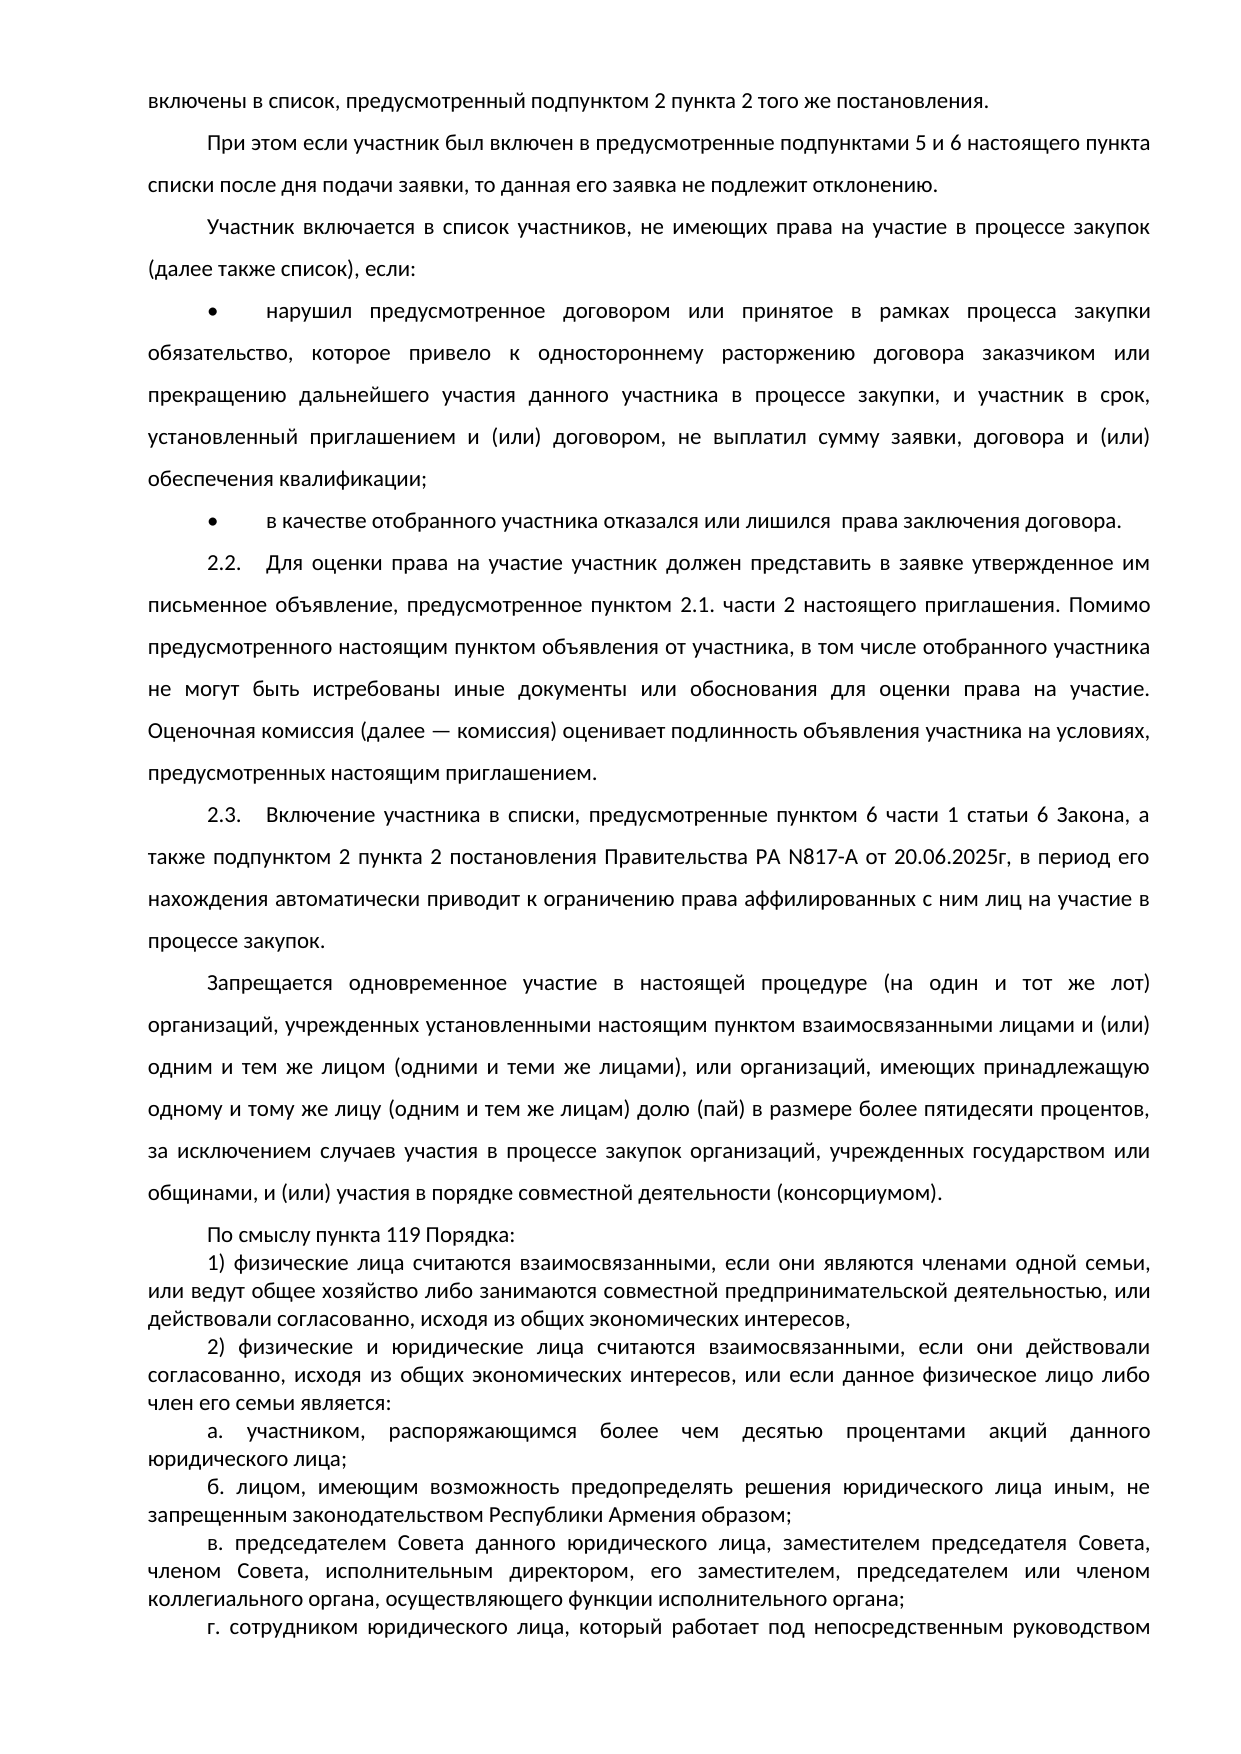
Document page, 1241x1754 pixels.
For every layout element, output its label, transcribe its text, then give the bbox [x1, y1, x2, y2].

text 2.3. Включение участника в списки, предусмотренные пунктом 6 части 1 статьи 6 Закона, а также подпунктом 2 пункта 2 постановления Правительства РА N817-А от 20.06.2025г, в период его нахождения автоматически приводит к ограничению права аффилированных с ним лиц на участие в процессе закупок. [148, 800, 1152, 954]
text • нарушил предусмотренное договором или принятое в рамках процесса закупки обязательство, которое привело к одностороннему расторжению договора заказчиком или прекращению дальнейшего участия данного участника в процессе закупки, и участник в срок, установленный приглашением и (или) договором, не выплатил сумму заявки, договора и (или) обеспечения квалификации; [148, 296, 1152, 492]
text По смыслу пункта 119 Порядка: [148, 1220, 1152, 1248]
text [148, 1612, 1152, 1640]
text Участник включается в список участников, не имеющих права на участие в процессе закупок (далее также список), если: [148, 212, 1152, 282]
text При этом если участник был включен в предусмотренные подпунктами 5 и 6 настоящего пункта списки после дня подачи заявки, то данная его заявка не подлежит отклонению. [148, 128, 1152, 198]
text б. лицом, имеющим возможность предопределять решения юридического лица иным, не запрещенным законодательством Республики Армения образом; [148, 1472, 1152, 1528]
text Запрещается одновременное участие в настоящей процедуре (на один и тот же лот) организаций, учрежденных установленными настоящим пунктом взаимосвязанными лицами и (или) одним и тем же лицом (одними и теми же лицами), или организаций, имеющих принадлежащую одному и тому же лицу (одним и тем же лицам) долю (пай) в размере более пятидесяти процентов, за исключением случаев участия в процессе закупок организаций, учрежденных государством или общинами, и (или) участия в порядке совместной деятельности (консорциумом). [148, 968, 1152, 1206]
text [148, 86, 1152, 114]
text • в качестве отобранного участника отказался или лишился права заключения договора. [148, 506, 1152, 534]
text а. участником, распоряжающимся более чем десятью процентами акций данного юридического лица; [148, 1416, 1152, 1472]
text 2.2. Для оценки права на участие участник должен представить в заявке утвержденное им письменное объявление, предусмотренное пунктом 2.1. части 2 настоящего приглашения. Помимо предусмотренного настоящим пунктом объявления от участника, в том числе отобранного участника не могут быть истребованы иные документы или обоснования для оценки права на участие. Оценочная комиссия (далее — комиссия) оценивает подлинность объявления участника на условиях, предусмотренных настоящим приглашением. [148, 548, 1152, 786]
text в. председателем Совета данного юридического лица, заместителем председателя Совета, членом Совета, исполнительным директором, его заместителем, председателем или членом коллегиального органа, осуществляющего функции исполнительного органа; [148, 1528, 1152, 1612]
text 2) физические и юридические лица считаются взаимосвязанными, если они действовали согласованно, исходя из общих экономических интересов, или если данное физическое лицо либо член его семьи является: [148, 1332, 1152, 1416]
text 1) физические лица считаются взаимосвязанными, если они являются членами одной семьи, или ведут общее хозяйство либо занимаются совместной предпринимательской деятельностью, или действовали согласованно, исходя из общих экономических интересов, [148, 1248, 1152, 1332]
